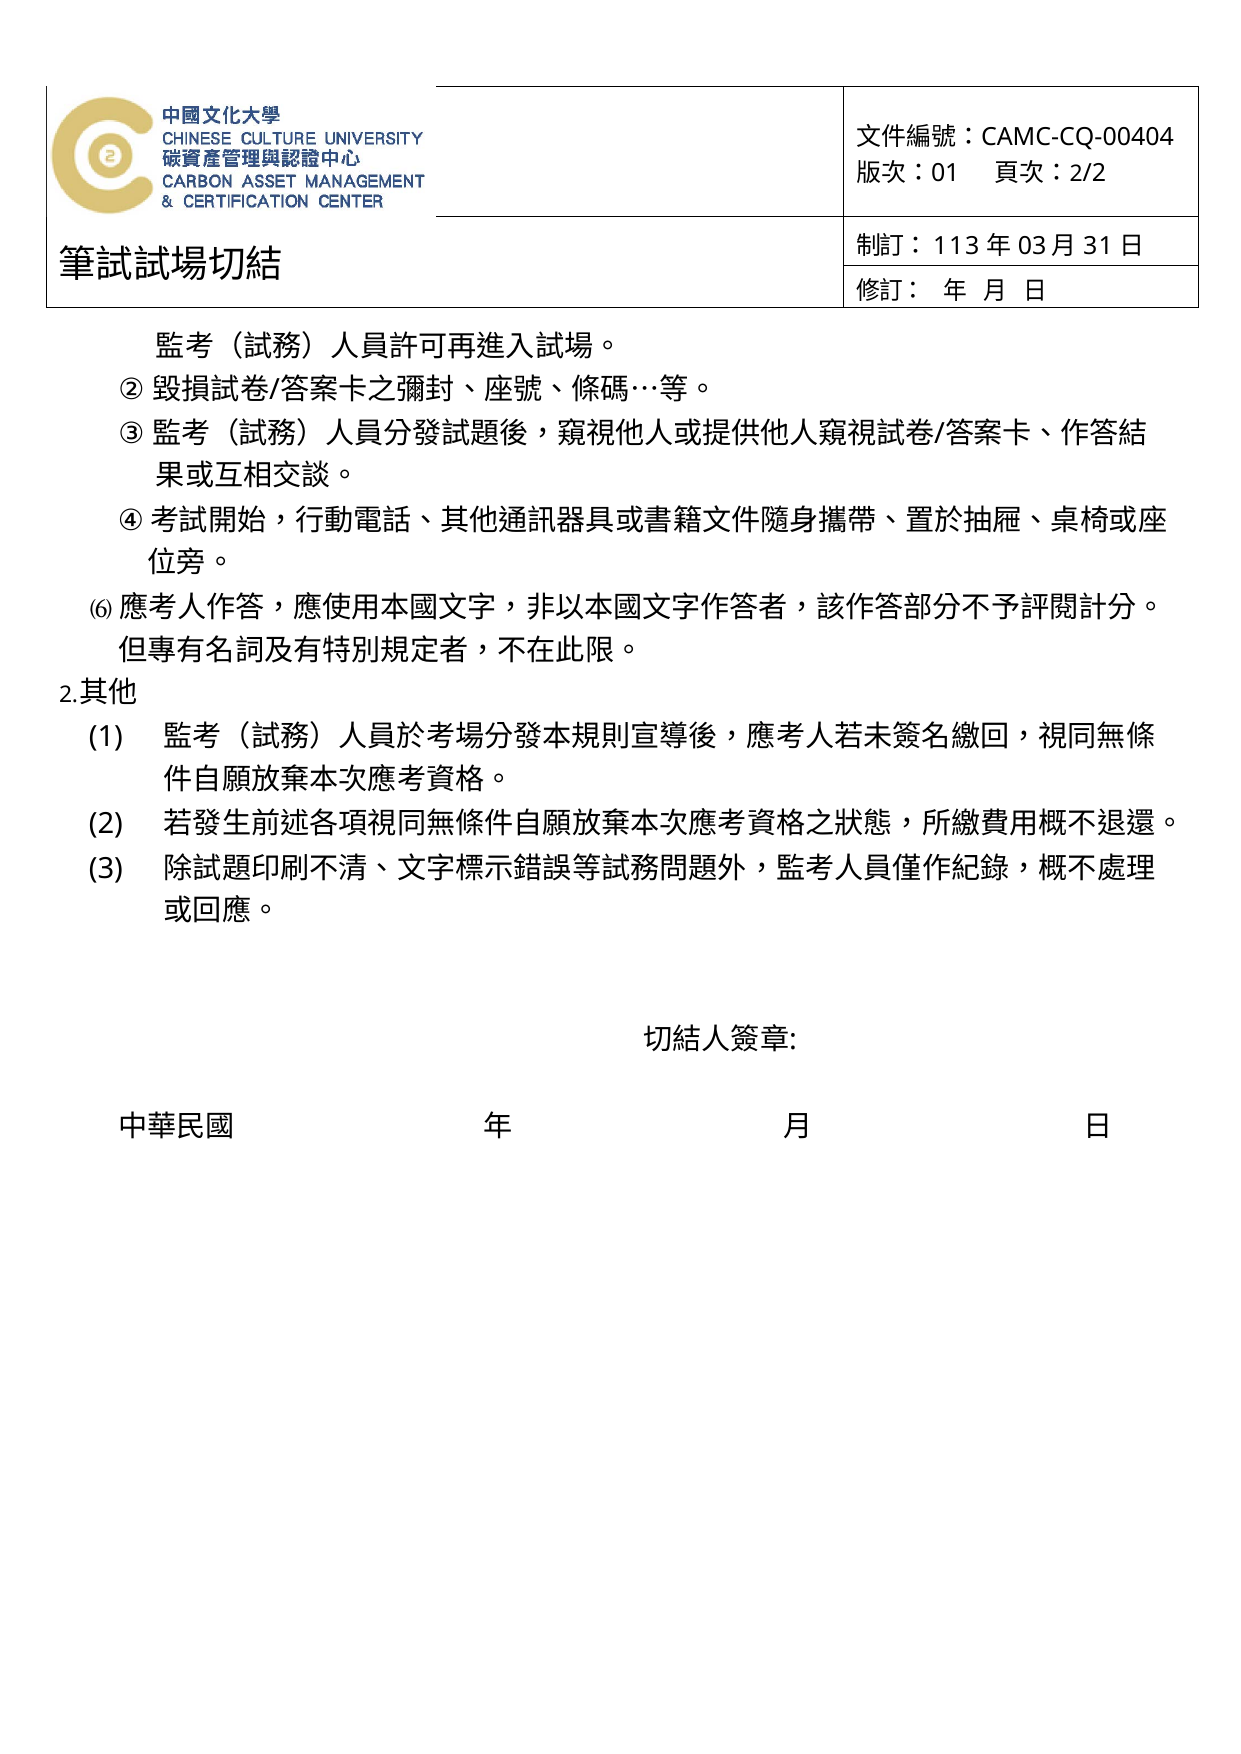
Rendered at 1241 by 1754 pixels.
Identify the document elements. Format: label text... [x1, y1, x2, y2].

list 若發生前述各項視同無條件自願放棄本次應考資格之狀態，所繳費用概不退還。 [88, 800, 1168, 842]
text 切結人簽章: [643, 1016, 1168, 1058]
list 除試題印刷不清、文字標示錯誤等試務問題外，監考人員僅作紀錄，概不處理或回應。 [88, 844, 1168, 929]
picture [46, 86, 436, 217]
text ⑹應考人作答，應使用本國文字，非以本國文字作答者，該作答部分不予評閱計分。但專有名詞及有特別規定者，不在此限。 [88, 584, 1168, 668]
list 其他 [59, 668, 1209, 711]
text ③ 監考（試務）人員分發試題後，窺視他人或提供他人窺視試卷/答案卡、作答結果或互相交談。 [118, 409, 1176, 494]
list 監考（試務）人員於考場分發本規則宣導後，應考人若未簽名繳回，視同無條件自願放棄本次應考資格。 [88, 713, 1168, 798]
text ① 未經監考（試務）人員同意，擅離試場；或結束作答後，未即離場或離場後未經監考（試務）人員許可再進入試場。 [118, 323, 1175, 365]
text 中華民國 年 月 日 [118, 1102, 1168, 1144]
text ② 毀損試卷/答案卡之彌封、座號、條碼…等。 [118, 365, 1209, 408]
text ④考試開始，行動電話、其他通訊器具或書籍文件隨身攜帶、置於抽屜、桌椅或座位旁。 [118, 497, 1168, 581]
